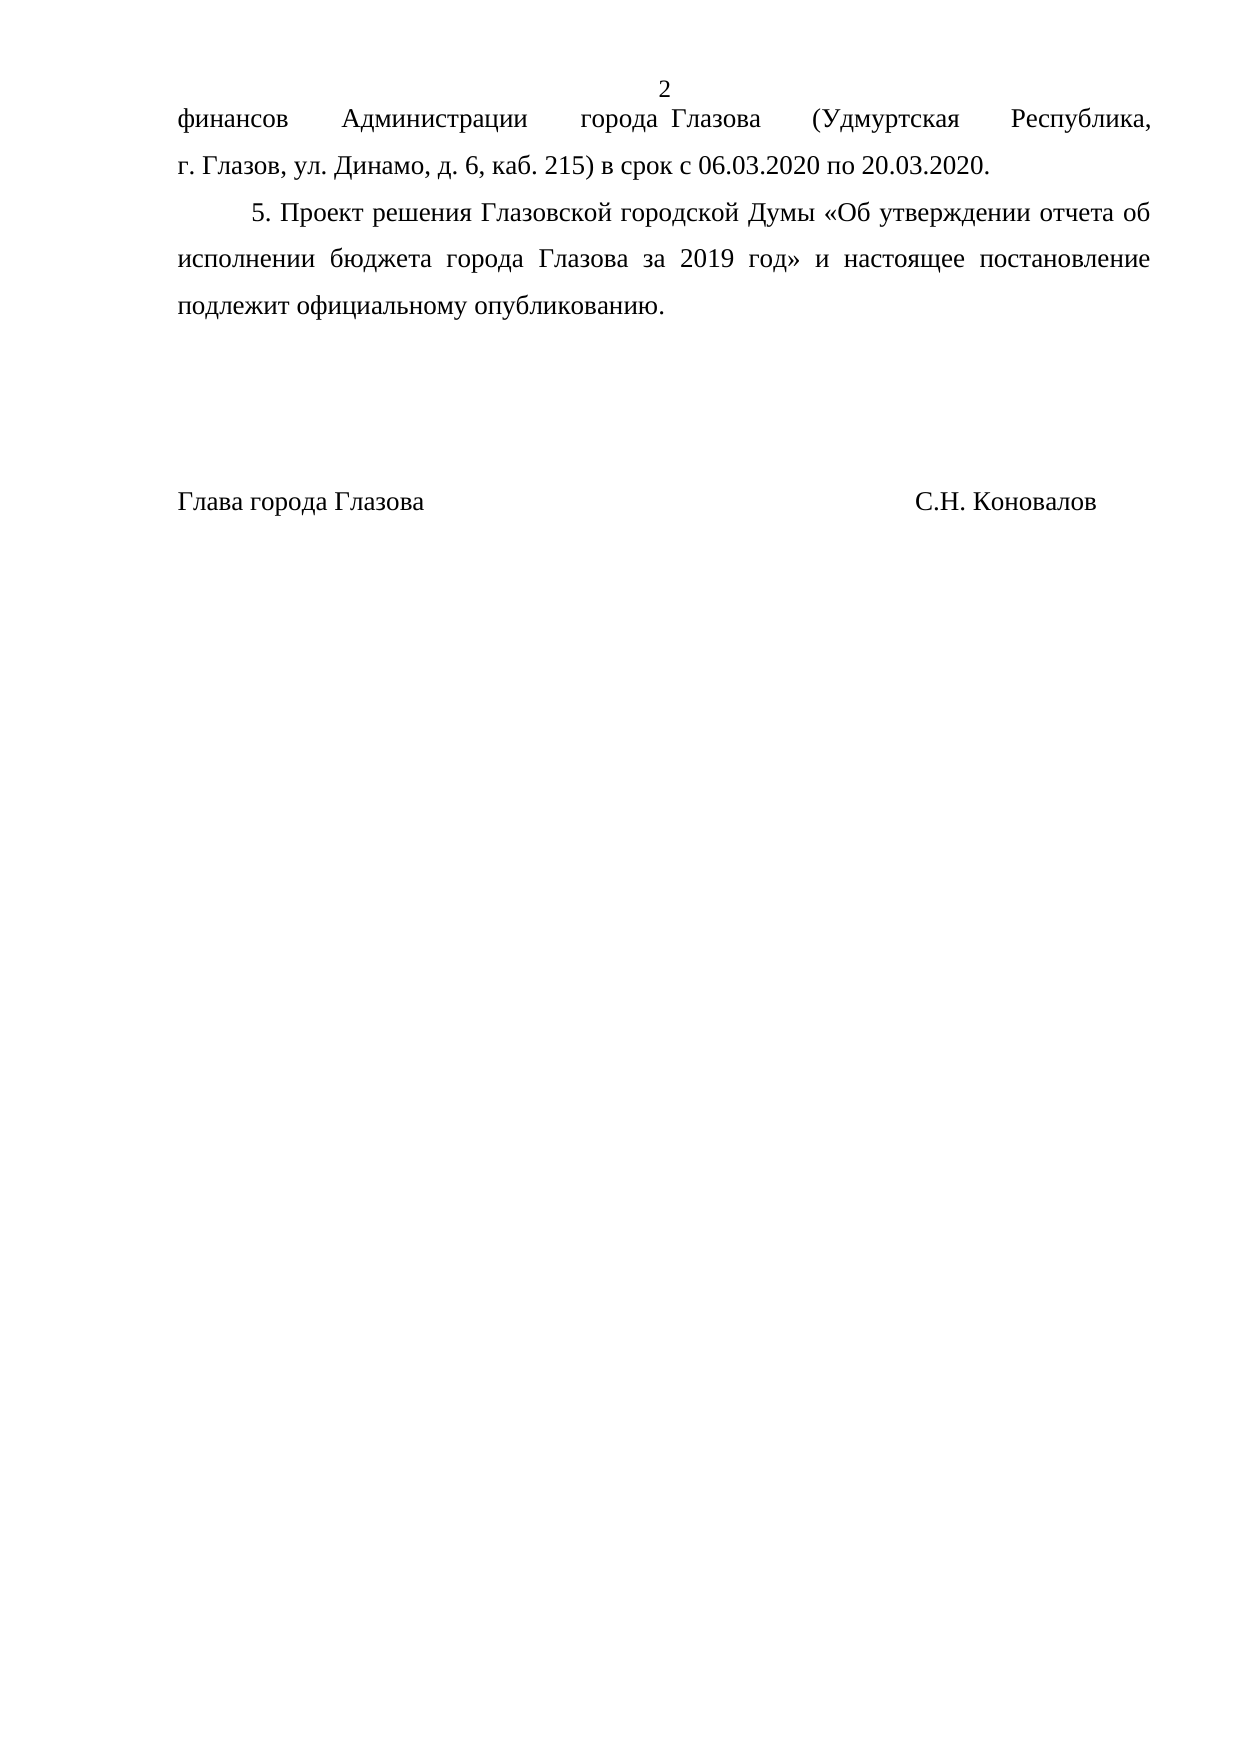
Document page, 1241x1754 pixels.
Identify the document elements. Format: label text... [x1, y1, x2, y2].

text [177, 103, 1152, 180]
text Глава города Глазова С.Н. Коновалов [177, 485, 1152, 516]
text 5. Проект решения Глазовской городской Думы «Об утверждении отчета об исполнении бюджета города Глазова за 2019 год» и настоящее постановление подлежит официальному опубликованию. [177, 196, 1152, 320]
